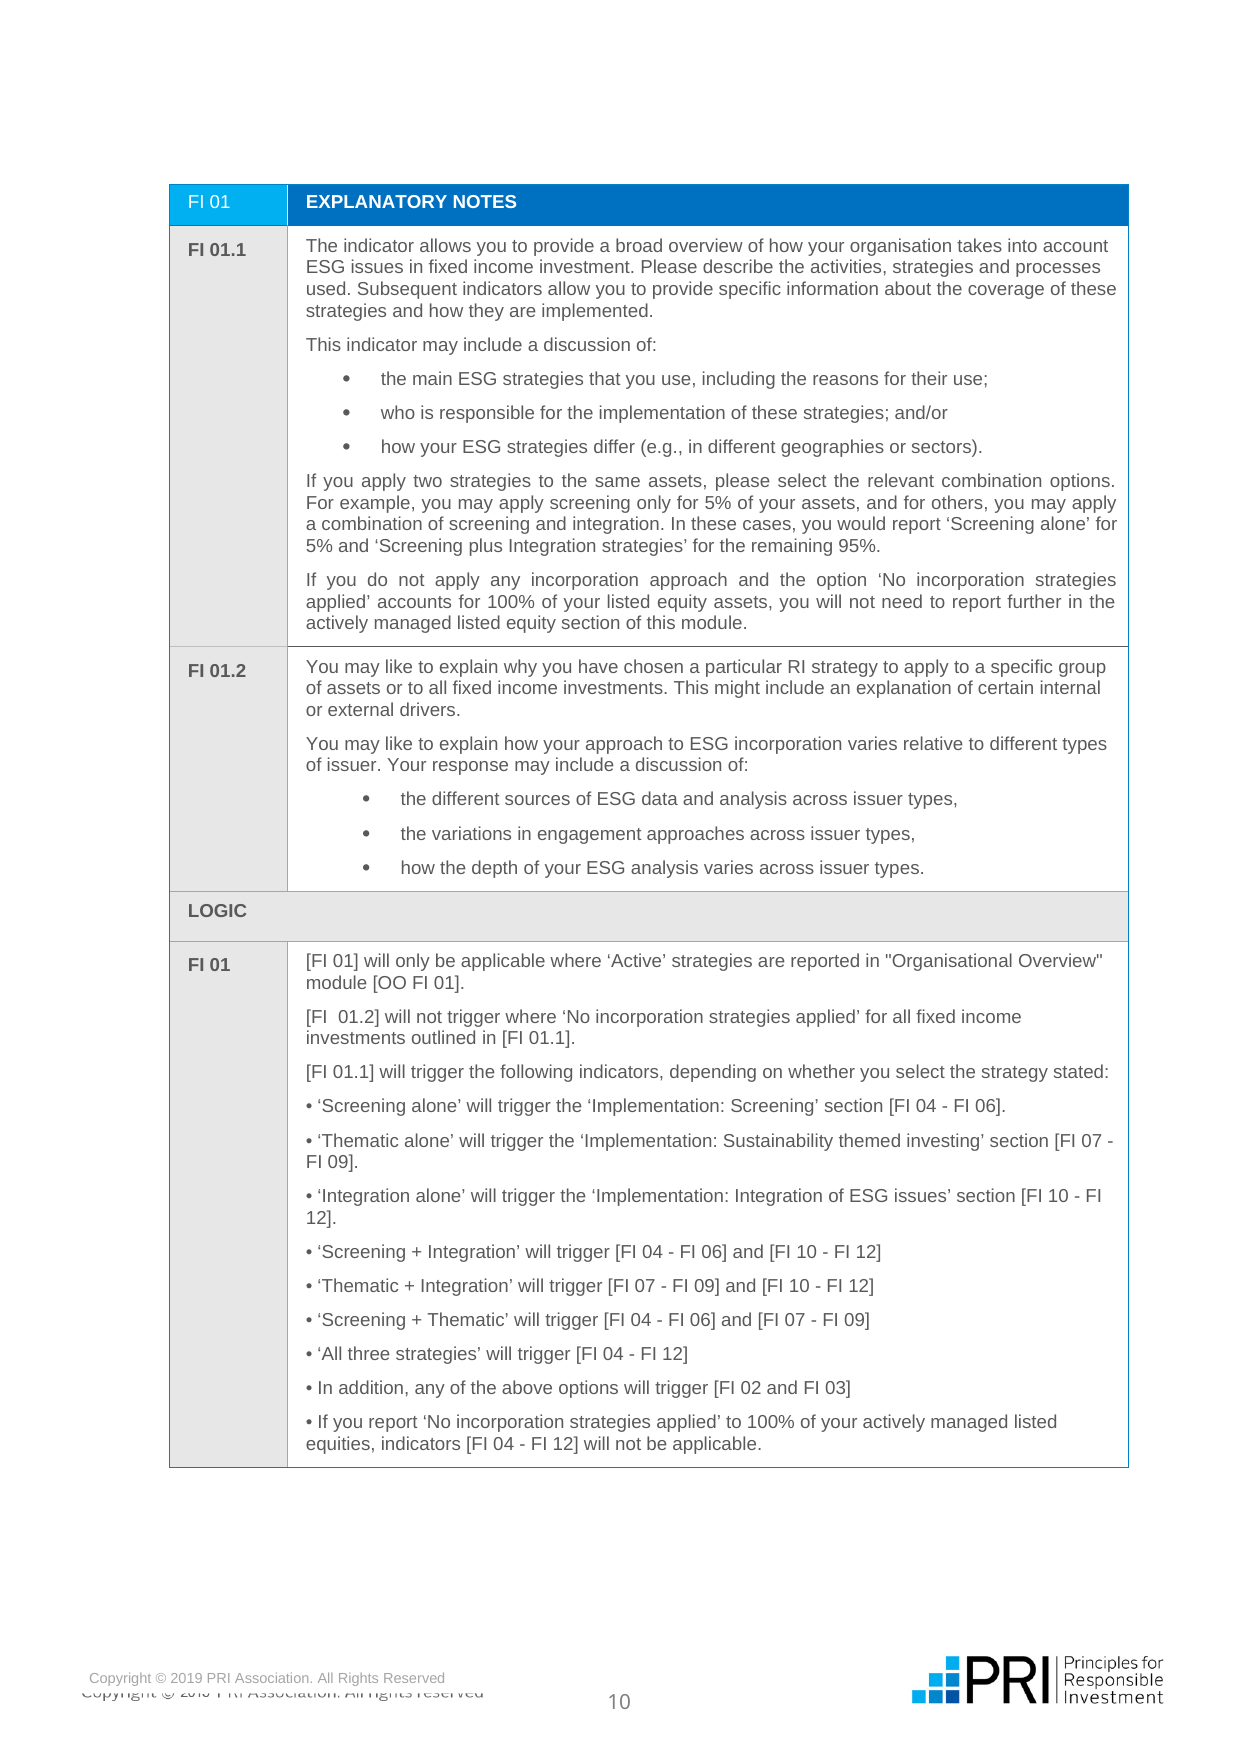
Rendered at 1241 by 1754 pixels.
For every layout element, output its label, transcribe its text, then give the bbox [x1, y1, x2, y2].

picture [0, 1560, 1241, 1754]
table_cell [FI 01] will only be applicable where ‘Active’ strategies are reported in "Organisational Overview" module [OO FI 01]. [FI 01.2] will not trigger where ‘No incorporation strategies applied’ for all fixed income investments outlined in [FI 01.1]. [FI 01.1] will trigger the following indicators, depending on whether you select the strategy stated: • ‘Screening alone’ will trigger the ‘Implementation: Screening’ section [FI 04 - FI 06]. • ‘Thematic alone’ will trigger the ‘Implementation: Sustainability themed investing’ section [FI 07 - FI 09]. • ‘Integration alone’ will trigger the ‘Implementation: Integration of ESG issues’ section [FI 10 - FI 12]. • ‘Screening + Integration’ will trigger [FI 04 - FI 06] and [FI 10 - FI 12] • ‘Thematic + Integration’ will trigger [FI 07 - FI 09] and [FI 10 - FI 12] • ‘Screening + Thematic’ will trigger [FI 04 - FI 06] and [FI 07 - FI 09] • ‘All three strategies’ will trigger [FI 04 - FI 12] • In addition, any of the above options will trigger [FI 02 and FI 03] • If you report ‘No incorporation strategies applied’ to 100% of your actively managed listed equities, indicators [FI 04 - FI 12] will not be applicable. [288, 942, 1128, 1467]
table_header EXPLANATORY NOTES [288, 185, 1128, 225]
table_header FI 01 [170, 185, 287, 225]
table_cell The indicator allows you to provide a broad overview of how your organisation takes into account ESG issues in fixed income investment. Please describe the activities, strategies and processes used. Subsequent indicators allow you to provide specific information about the coverage of these strategies and how they are implemented. This indicator may include a discussion of: the main ESG strategies that you use, including the reasons for their use; who is responsible for the implementation of these strategies; and/or how your ESG strategies differ (e.g., in different geographies or sectors). If you apply two strategies to the same assets, please select the relevant combination options. For example, you may apply screening only for 5% of your assets, and for others, you may apply a combination of screening and integration. In these cases, you would report ‘Screening alone’ for 5% and ‘Screening plus Integration strategies’ for the remaining 95%. If you do not apply any incorporation approach and the option ‘No incorporation strategies applied’ accounts for 100% of your listed equity assets, you will not need to report further in the actively managed listed equity section of this module. [288, 226, 1128, 646]
table_cell FI 01 [170, 942, 287, 1467]
table_cell You may like to explain why you have chosen a particular RI strategy to apply to a specific group of assets or to all fixed income investments. This might include an explanation of certain internal or external drivers. You may like to explain how your approach to ESG incorporation varies relative to different types of issuer. Your response may include a discussion of: the different sources of ESG data and analysis across issuer types, the variations in engagement approaches across issuer types, how the depth of your ESG analysis varies across issuer types. [288, 647, 1128, 891]
table_cell FI 01.2 [170, 647, 287, 891]
table_cell FI 01.1 [170, 226, 287, 646]
table_cell LOGIC [170, 892, 1128, 941]
